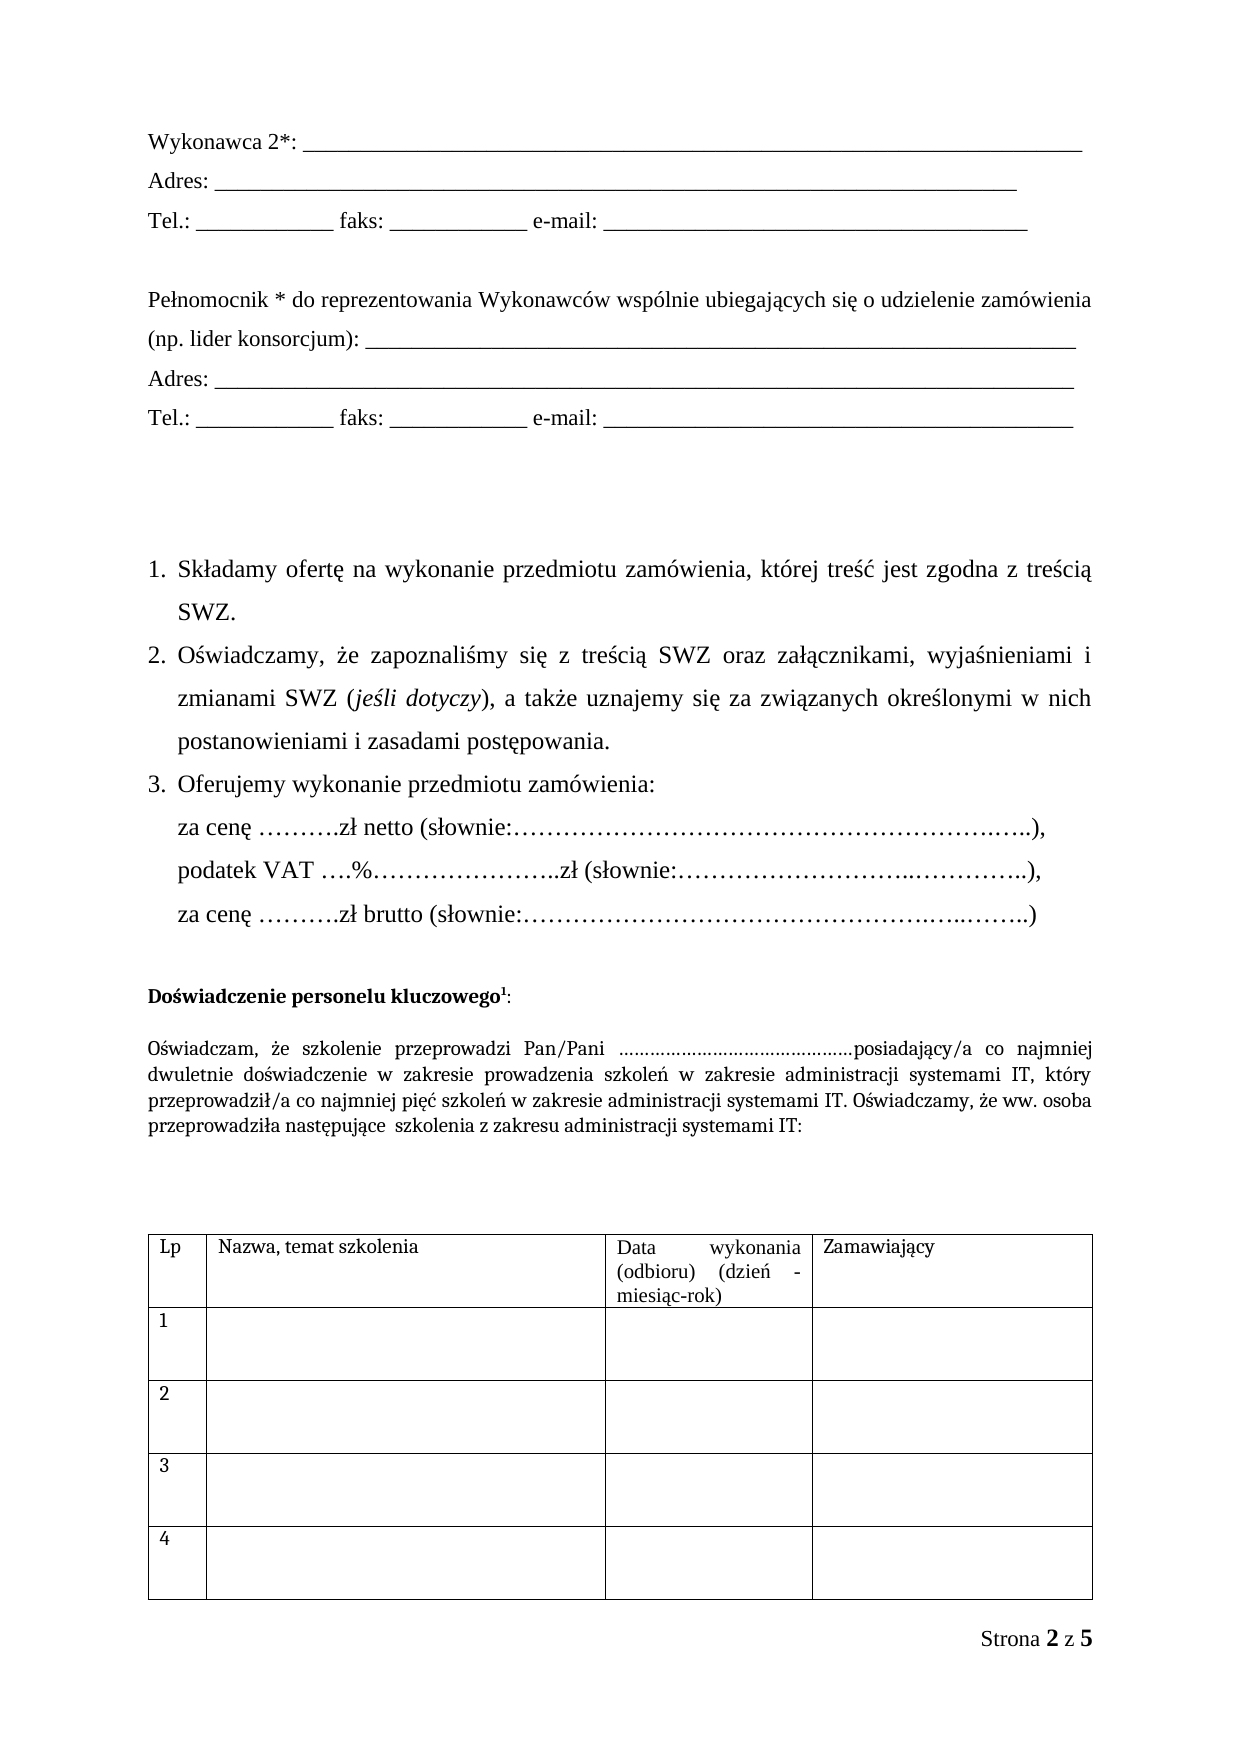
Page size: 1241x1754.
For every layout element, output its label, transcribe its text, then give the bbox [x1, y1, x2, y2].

table_cell 3 [149, 1454, 206, 1526]
table_cell [813, 1527, 1092, 1599]
list za cenę ……….zł brutto (słownie:………………………………………….…..……..) [177, 899, 1093, 927]
table_cell 2 [149, 1381, 206, 1453]
list za cenę ……….zł netto (słownie:………………………………………………….…..), [177, 812, 1093, 841]
list podatek VAT ….%…………………..zł (słownie:………………………..…………..), [177, 856, 1093, 884]
list Oferujemy wykonanie przedmiotu zamówienia: [148, 769, 1093, 798]
table_cell [207, 1381, 605, 1453]
table_cell [813, 1308, 1092, 1380]
table_header Data wykonania (odbioru) (dzień -miesiąc-rok) [606, 1235, 812, 1307]
list Składamy ofertę na wykonanie przedmiotu zamówienia, której treść jest zgodna z treścią SWZ. [148, 554, 1093, 626]
list Oświadczamy, że zapoznaliśmy się z treścią SWZ oraz załącznikami, wyjaśnieniami i zmianami SWZ (jeśli dotyczy), a także uznajemy się za związanych określonymi w nich postanowieniami i zasadami postępowania. [148, 640, 1093, 755]
table_header Lp [149, 1235, 206, 1307]
table_cell 4 [149, 1527, 206, 1599]
table_cell [606, 1308, 812, 1380]
table_cell [207, 1527, 605, 1599]
text Tel.: ____________ faks: ____________ e-mail: _________________________________________ [148, 404, 1093, 431]
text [148, 168, 1093, 194]
table_cell [606, 1454, 812, 1526]
table_cell [606, 1381, 812, 1453]
table_header Nazwa, temat szkolenia [207, 1235, 605, 1307]
table_cell [207, 1308, 605, 1380]
text Doświadczenie personelu kluczowego1: [148, 985, 1093, 1009]
table_cell [813, 1381, 1092, 1453]
text Wykonawca 2*: ____________________________________________________________________ [148, 128, 1093, 154]
table_header Zamawiający [813, 1235, 1092, 1307]
table_cell [207, 1454, 605, 1526]
table_cell [813, 1454, 1092, 1526]
table_cell [606, 1527, 812, 1599]
text Tel.: ____________ faks: ____________ e-mail: _____________________________________ [148, 207, 1093, 233]
table_cell 1 [149, 1308, 206, 1380]
text Adres: ___________________________________________________________________________ [148, 365, 1093, 391]
text Oświadczam, że szkolenie przeprowadzi Pan/Pani ………………………………………posiadający/a co najmniej dwuletnie doświadczenie w zakresie prowadzenia szkoleń w zakresie administracji systemami IT, który przeprowadził/a co najmniej pięć szkoleń w zakresie administracji systemami IT. Oświadczamy, że ww. osoba przeprowadziła następujące szkolenia z zakresu administracji systemami IT: [148, 1037, 1093, 1138]
text Pełnomocnik * do reprezentowania Wykonawców wspólnie ubiegających się o udzielenie zamówienia (np. lider konsorcjum): ______________________________________________________________ [148, 286, 1093, 352]
